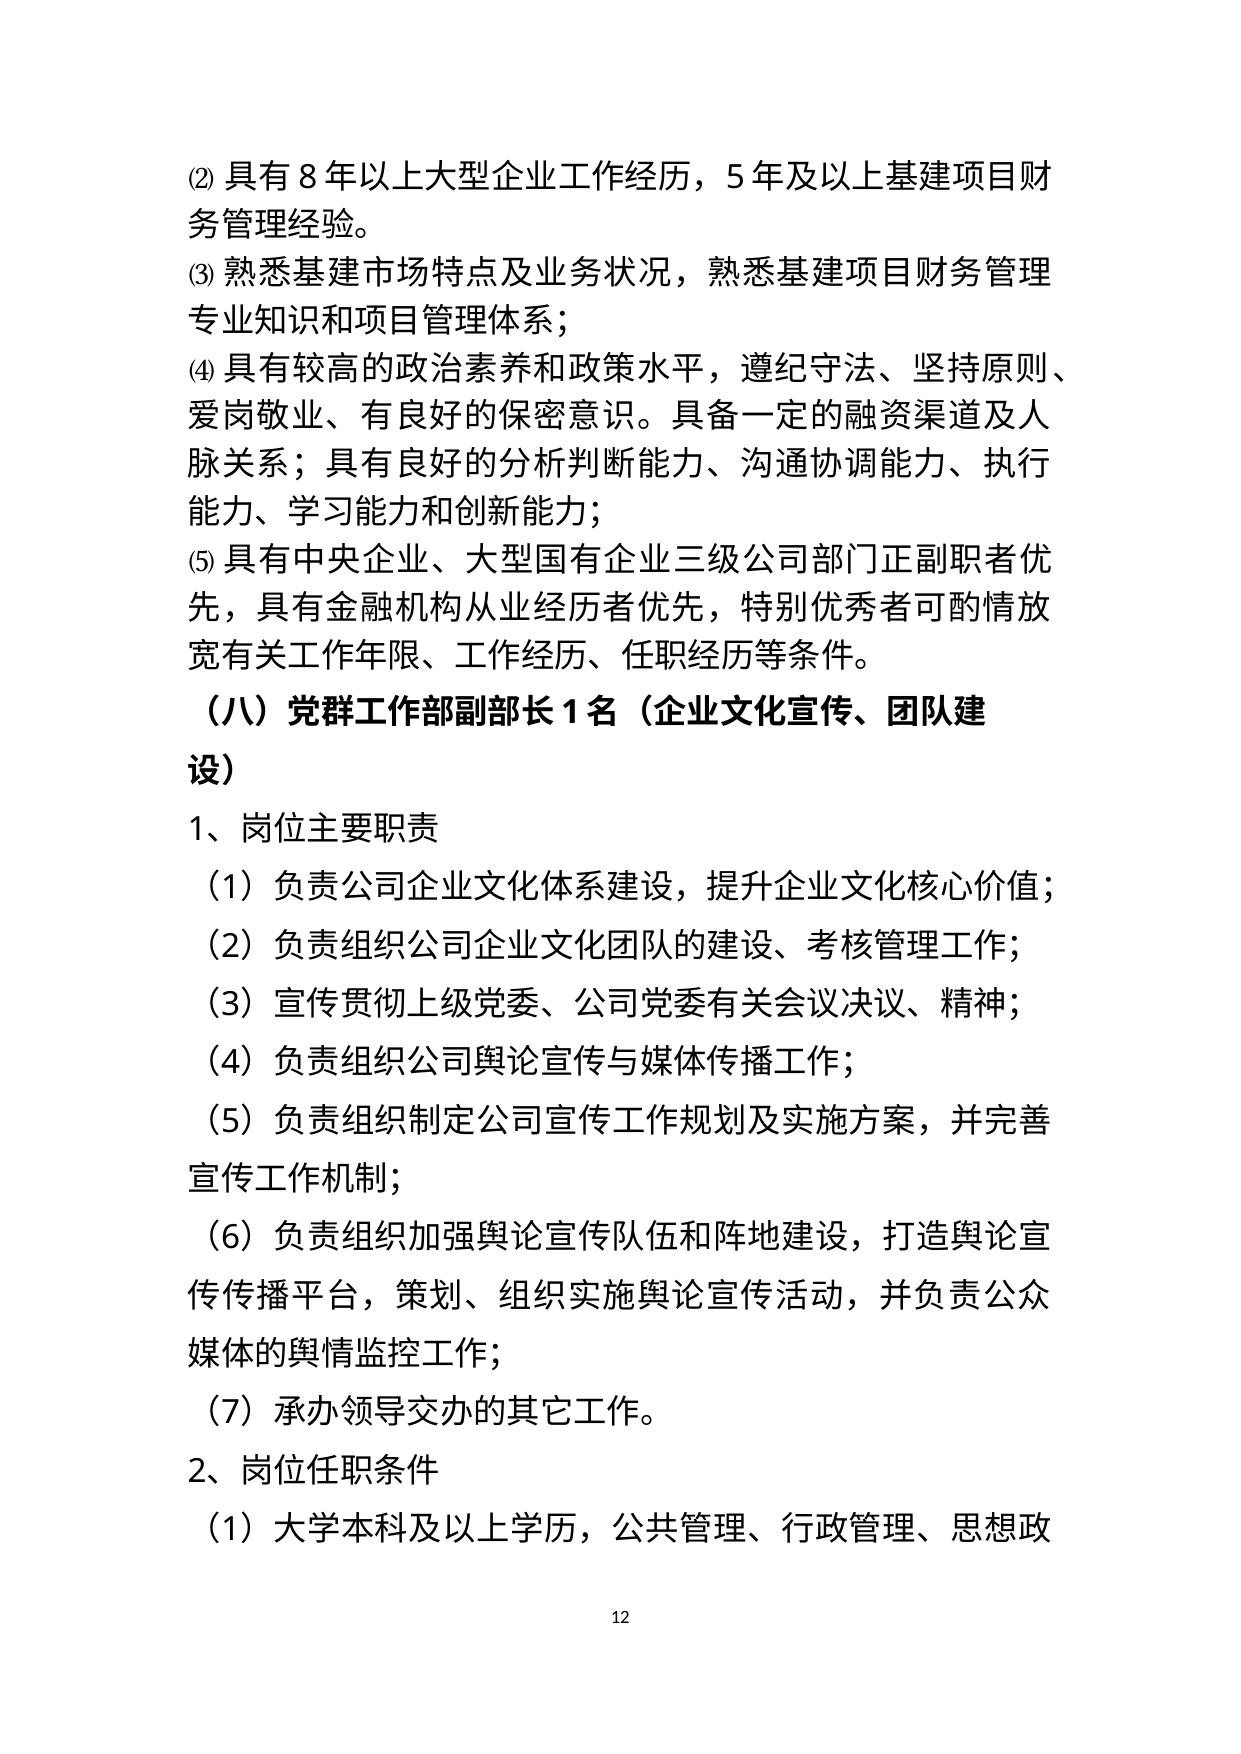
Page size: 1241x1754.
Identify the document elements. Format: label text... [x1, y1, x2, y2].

text ⑵ 具有8年以上大型企业工作经历，5年及以上基建项目财务管理经验。 [187, 150, 1053, 246]
list 负责组织加强舆论宣传队伍和阵地建设，打造舆论宣传传播平台，策划、组织实施舆论宣传活动，并负责公众媒体的舆情监控工作； [187, 1202, 1053, 1377]
text ⑷具有较高的政治素养和政策水平，遵纪守法、坚持原则、爱岗敬业、有良好的保密意识。具备一定的融资渠道及人脉关系；具有良好的分析判断能力、沟通协调能力、执行能力、学习能力和创新能力； [187, 342, 1053, 533]
subtitle 1、岗位主要职责 [187, 794, 1053, 852]
list 承办领导交办的其它工作。 [187, 1377, 1053, 1435]
list 负责组织公司企业文化团队的建设、考核管理工作； [187, 910, 1053, 969]
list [187, 1494, 1053, 1552]
text （八）党群工作部副部长1名（企业文化宣传、团队建设） [187, 677, 1053, 794]
subtitle 2、岗位任职条件 [187, 1435, 1053, 1494]
text ⑸具有中央企业、大型国有企业三级公司部门正副职者优先，具有金融机构从业经历者优先，特别优秀者可酌情放宽有关工作年限、工作经历、任职经历等条件。 [187, 533, 1053, 677]
list 负责组织公司舆论宣传与媒体传播工作； [187, 1027, 1053, 1085]
text ⑶熟悉基建市场特点及业务状况，熟悉基建项目财务管理专业知识和项目管理体系； [187, 246, 1053, 342]
list 宣传贯彻上级党委、公司党委有关会议决议、精神； [187, 969, 1053, 1027]
list 负责公司企业文化体系建设，提升企业文化核心价值； [187, 852, 1053, 910]
list 负责组织制定公司宣传工作规划及实施方案，并完善宣传工作机制； [187, 1085, 1053, 1202]
